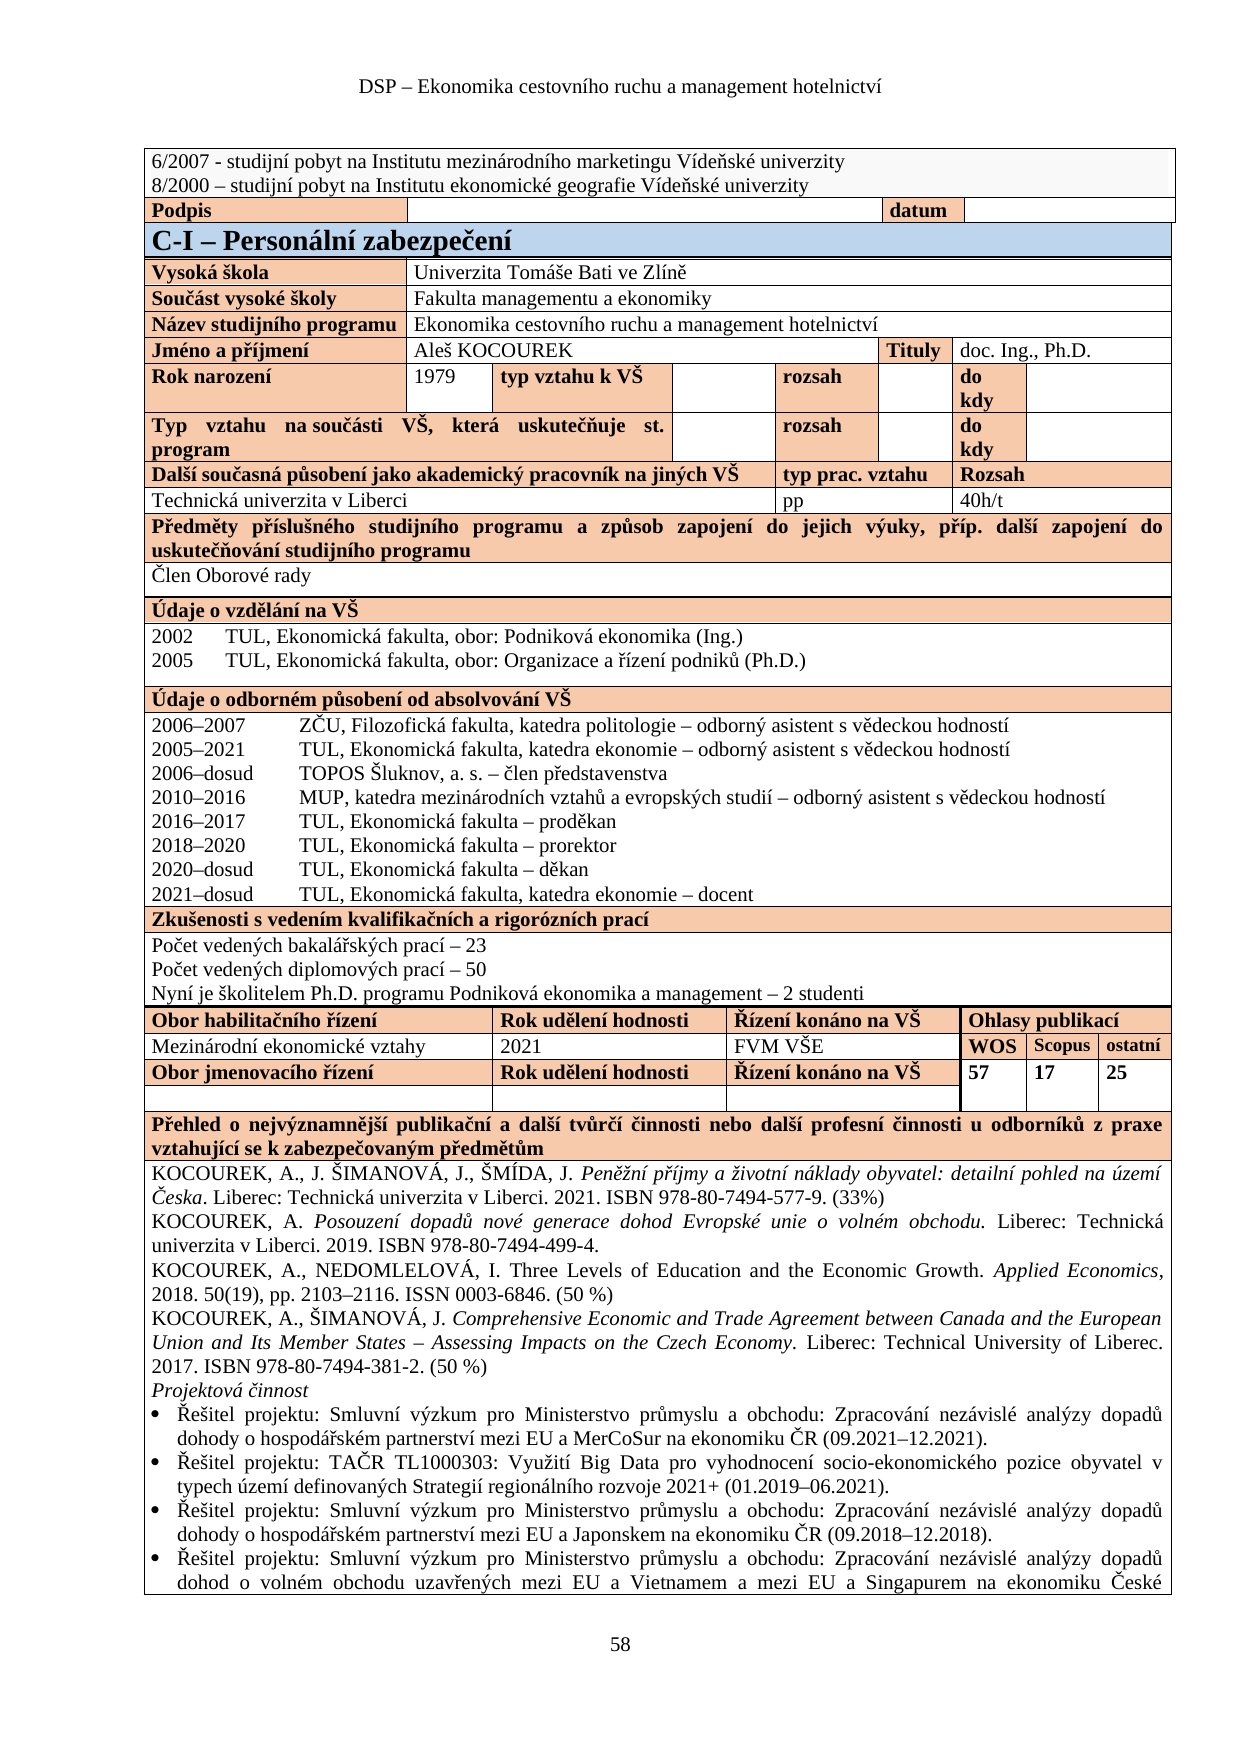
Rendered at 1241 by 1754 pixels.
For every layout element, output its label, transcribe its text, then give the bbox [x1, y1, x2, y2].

table_cell datum [883, 198, 964, 222]
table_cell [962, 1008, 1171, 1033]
table_cell rozsah [776, 364, 878, 412]
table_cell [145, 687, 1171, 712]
table_cell rozsah [776, 413, 878, 461]
table_cell [1027, 413, 1171, 461]
table_cell 40h/t [953, 488, 1171, 513]
table_cell [965, 198, 1175, 222]
table_cell Název studijního programu [145, 312, 406, 337]
table_cell Tituly [879, 338, 952, 363]
table_cell Součást vysoké školy [145, 286, 406, 311]
table_cell Ekonomika cestovního ruchu a management hotelnictví [407, 312, 1171, 337]
table_cell [1027, 364, 1171, 412]
table_cell Fakulta managementu a ekonomiky [407, 286, 1171, 311]
table_cell 1979 [407, 364, 492, 412]
table_cell Rozsah [953, 462, 1171, 487]
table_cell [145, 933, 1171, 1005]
table_cell do kdy [953, 364, 1026, 412]
table_cell [879, 364, 952, 412]
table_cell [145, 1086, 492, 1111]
table_cell Univerzita Tomáše Bati ve Zlíně [407, 260, 1171, 284]
table_cell Další současná působení jako akademický pracovník na jiných VŠ [145, 462, 775, 487]
table_cell Vysoká škola [145, 260, 406, 284]
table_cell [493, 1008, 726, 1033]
table_cell do kdy [953, 413, 1026, 461]
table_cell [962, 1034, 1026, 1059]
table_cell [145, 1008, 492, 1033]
table_cell typ vztahu k VŠ [493, 364, 672, 412]
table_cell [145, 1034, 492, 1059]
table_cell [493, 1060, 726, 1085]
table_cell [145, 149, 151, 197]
table_cell pp [776, 488, 952, 513]
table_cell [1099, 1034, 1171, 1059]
table_cell [673, 413, 775, 461]
table_cell Rok narození [145, 364, 406, 412]
table_cell Typ vztahu na součásti VŠ, která uskutečňuje st. program [145, 413, 672, 461]
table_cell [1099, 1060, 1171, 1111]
table_cell doc. Ing., Ph.D. [953, 338, 1171, 363]
table_cell C-I – Personální zabezpečení [145, 223, 1171, 256]
table_cell typ prac. vztahu [776, 462, 952, 487]
table_cell [879, 413, 952, 461]
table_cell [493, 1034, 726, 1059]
table_cell Jméno a příjmení [145, 338, 406, 363]
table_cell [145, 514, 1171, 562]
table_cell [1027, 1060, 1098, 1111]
table_cell [673, 364, 775, 412]
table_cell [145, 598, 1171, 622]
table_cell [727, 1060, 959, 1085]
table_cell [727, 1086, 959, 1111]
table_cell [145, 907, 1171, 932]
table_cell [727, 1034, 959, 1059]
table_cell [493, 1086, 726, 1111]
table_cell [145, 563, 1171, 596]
table_cell Aleš KOCOUREK [407, 338, 878, 363]
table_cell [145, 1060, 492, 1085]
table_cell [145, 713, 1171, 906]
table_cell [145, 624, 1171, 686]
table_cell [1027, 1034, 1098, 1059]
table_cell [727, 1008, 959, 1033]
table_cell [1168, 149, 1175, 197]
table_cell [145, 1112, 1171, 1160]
table_cell Technická univerzita v Liberci [145, 488, 775, 513]
table_cell Podpis [145, 198, 407, 222]
table_cell [408, 198, 882, 222]
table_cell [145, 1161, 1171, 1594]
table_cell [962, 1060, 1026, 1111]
